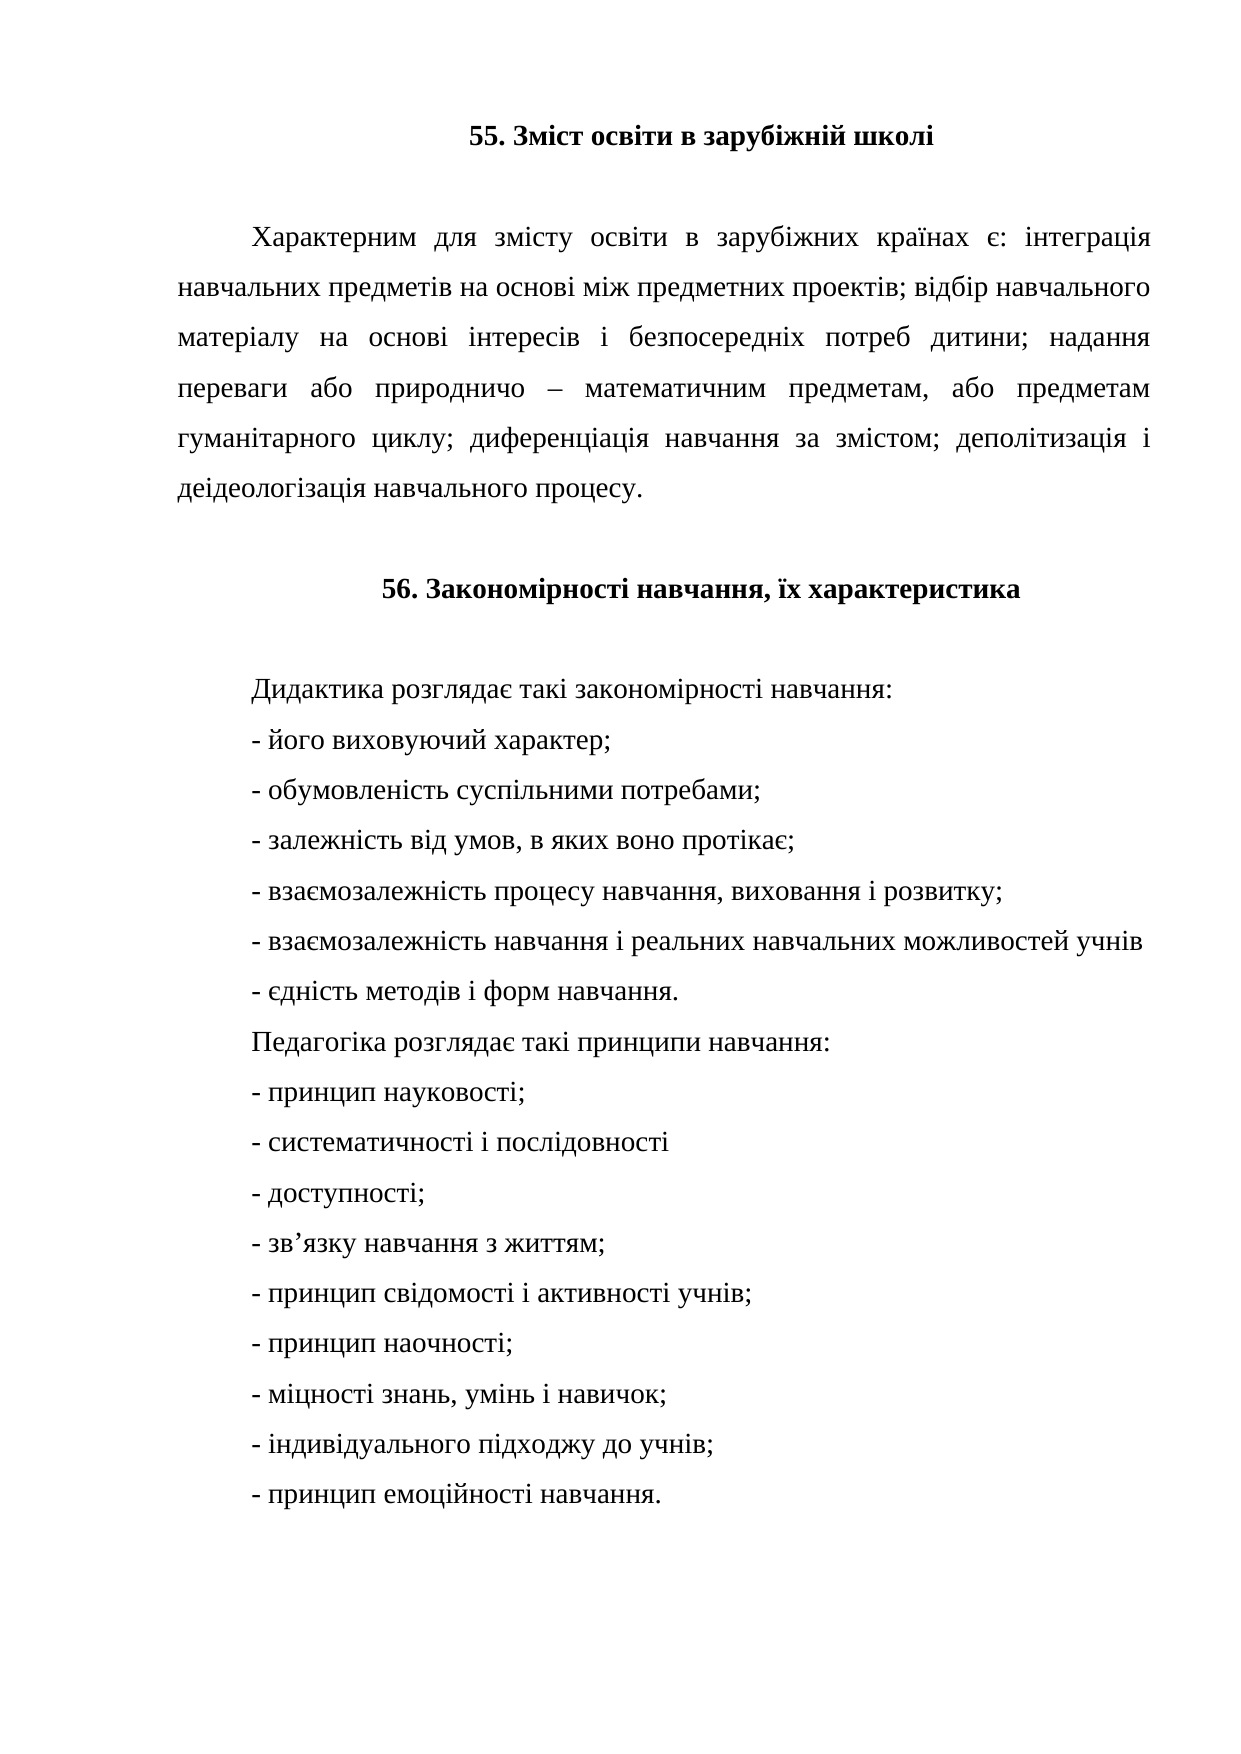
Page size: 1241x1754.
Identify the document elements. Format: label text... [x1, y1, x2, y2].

text - єдність методів і форм навчання. [177, 973, 1152, 1007]
text 55. Зміст освіти в зарубіжній школі [177, 118, 1152, 152]
text - обумовленість суспільними потребами; [177, 772, 1152, 806]
text - взаємозалежність процесу навчання, виховання і розвитку; [177, 873, 1152, 906]
text - його виховуючий характер; [177, 722, 1152, 755]
text - принцип емоційності навчання. [177, 1477, 1152, 1510]
text Характерним для змісту освіти в зарубіжних країнах є: інтеграція навчальних предметів на основі між предметних проектів; відбір навчального матеріалу на основі інтересів і безпосередніх потреб дитини; надання переваги або природничо – математичним предметам, або предметам гуманітарного циклу; диференціація навчання за змістом; деполітизація і деідеологізація навчального процесу. [177, 219, 1152, 504]
text Педагогіка розглядає такі принципи навчання: [177, 1024, 1152, 1057]
text - зв’язку навчання з життям; [177, 1225, 1152, 1258]
text - міцності знань, умінь і навичок; [177, 1376, 1152, 1409]
text - індивідуального підходжу до учнів; [177, 1426, 1152, 1460]
text - систематичності і послідовності [177, 1124, 1152, 1158]
text - принцип наочності; [177, 1326, 1152, 1359]
text - принцип свідомості і активності учнів; [177, 1275, 1152, 1309]
text - принцип науковості; [177, 1074, 1152, 1108]
text Дидактика розглядає такі закономірності навчання: [177, 672, 1152, 705]
text 56. Закономірності навчання, їх характеристика [177, 571, 1152, 604]
text - залежність від умов, в яких воно протікає; [177, 822, 1152, 856]
text - взаємозалежність навчання і реальних навчальних можливостей учнів [177, 923, 1152, 957]
text - доступності; [177, 1175, 1152, 1208]
